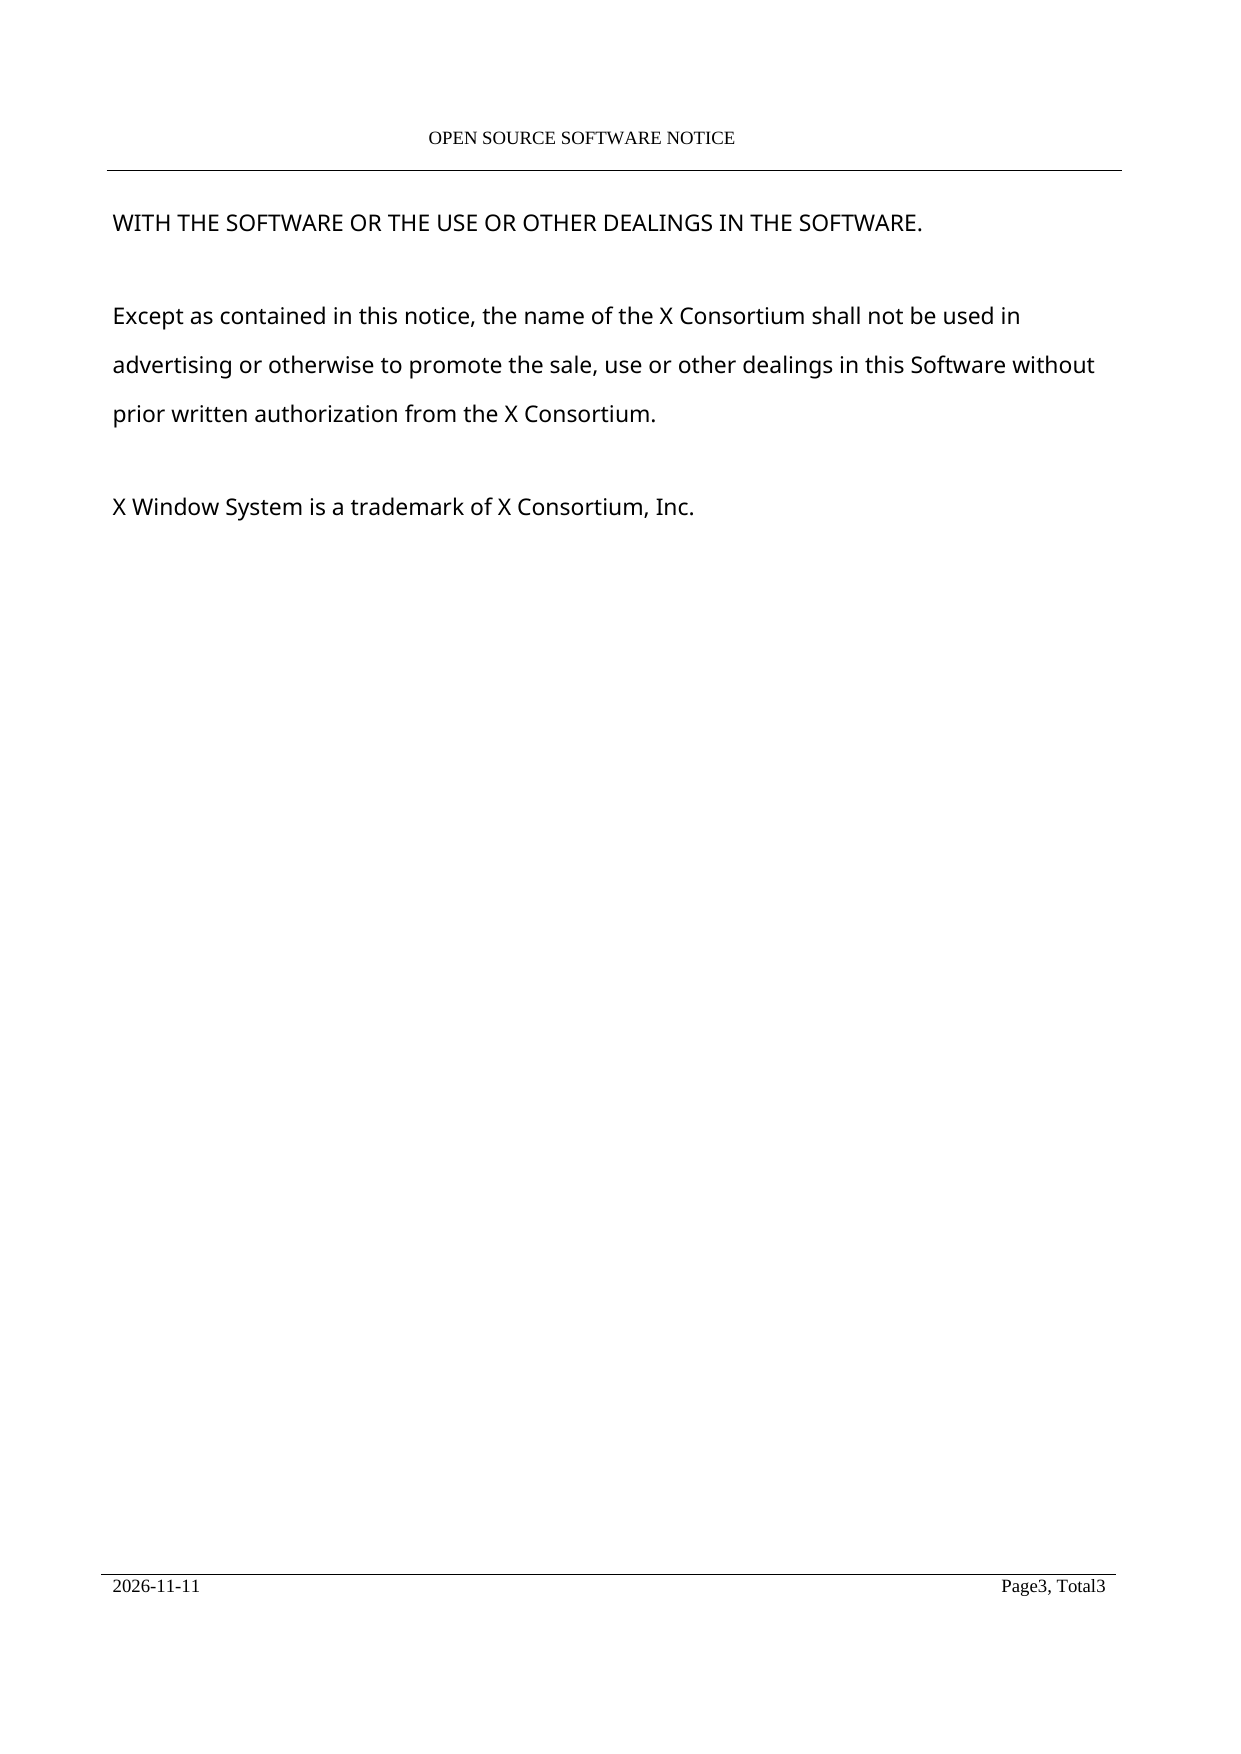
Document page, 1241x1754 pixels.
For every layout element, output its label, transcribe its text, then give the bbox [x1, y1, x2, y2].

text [112, 206, 1128, 239]
text Except as contained in this notice, the name of the X Consortium shall not be used in advertising or otherwise to promote the sale, use or other dealings in this Software without prior written authorization from the X Consortium. [112, 299, 1128, 429]
text X Window System is a trademark of X Consortium, Inc. [112, 490, 1128, 523]
